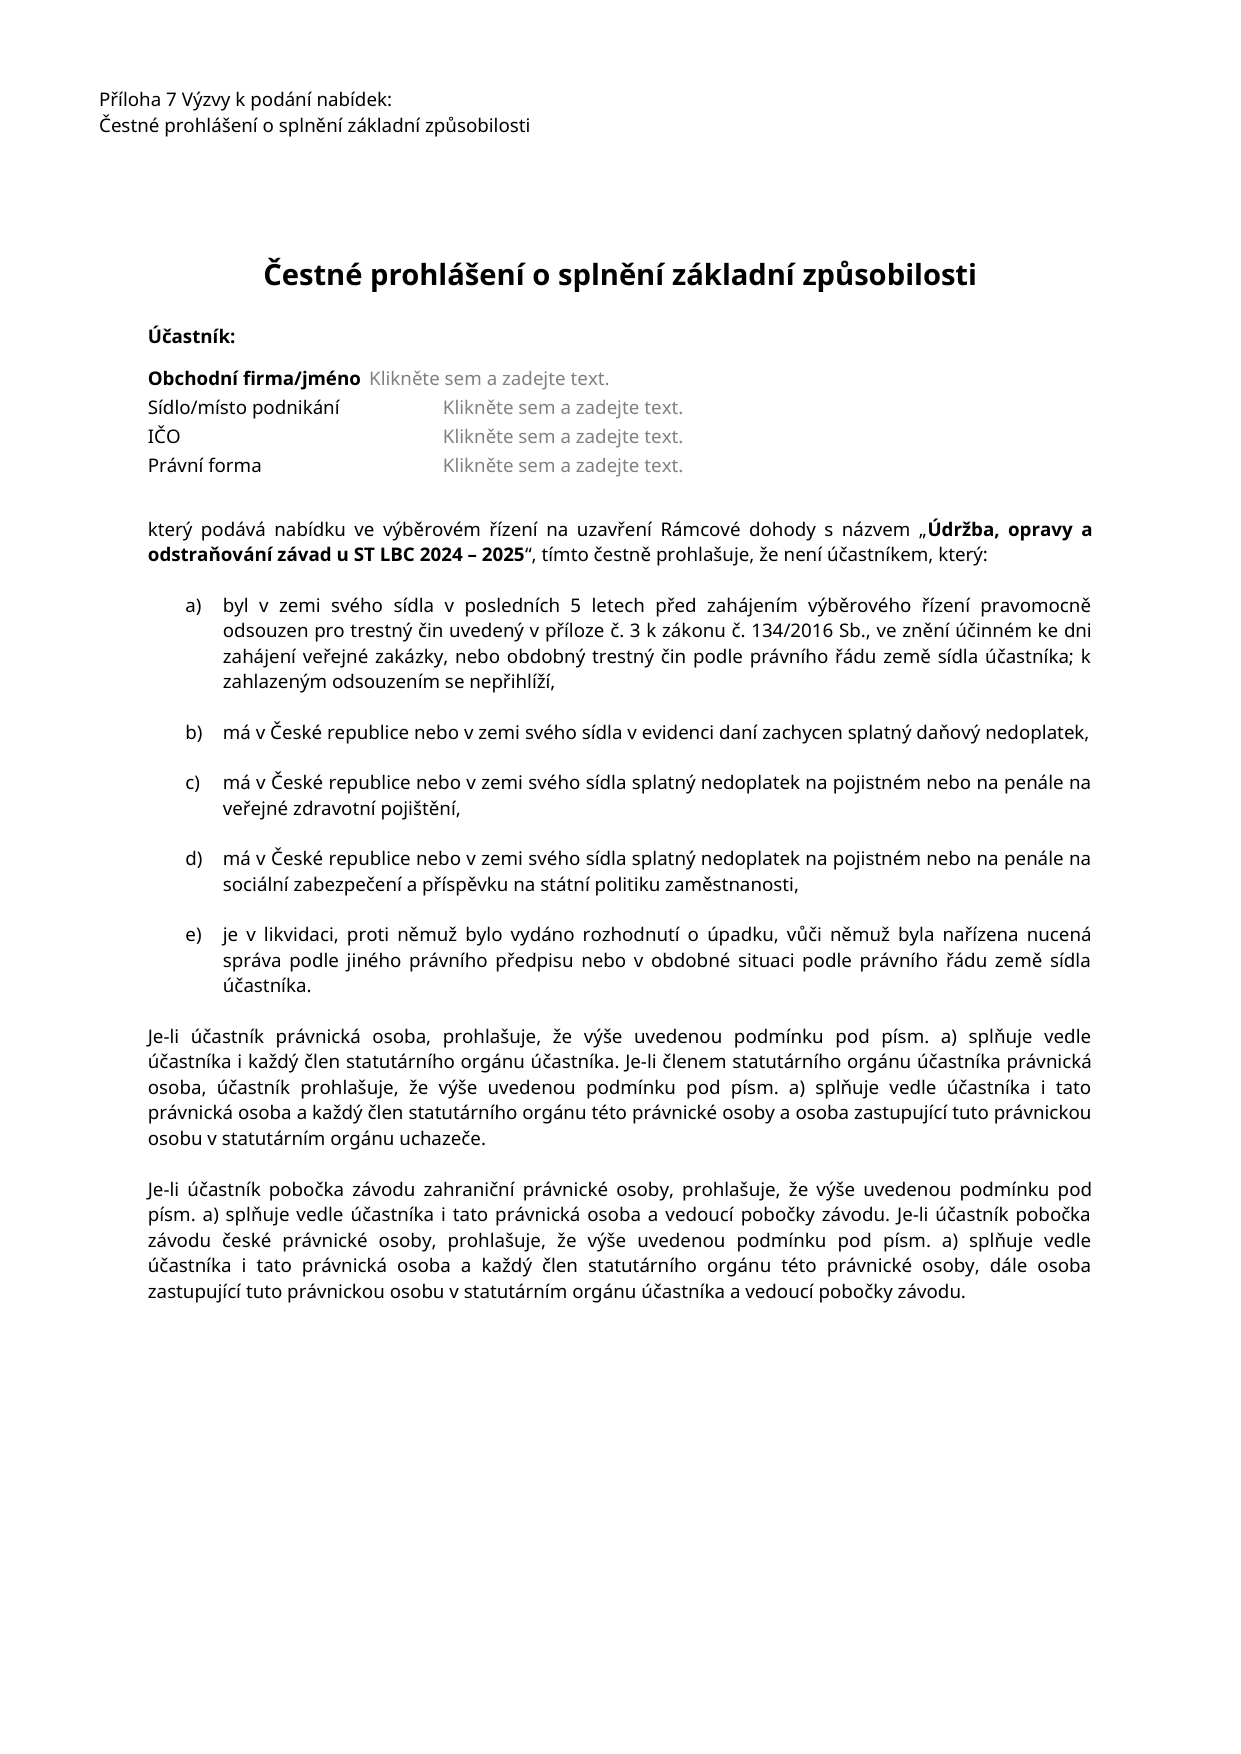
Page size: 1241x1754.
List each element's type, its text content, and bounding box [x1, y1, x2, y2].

text Účastník: [148, 318, 1093, 349]
list má v České republice nebo v zemi svého sídla splatný nedoplatek na pojistném nebo na penále na veřejné zdravotní pojištění, [185, 769, 1093, 821]
list má v České republice nebo v zemi svého sídla splatný nedoplatek na pojistném nebo na penále na sociální zabezpečení a příspěvku na státní politiku zaměstnanosti, [185, 846, 1093, 897]
text IČO [148, 420, 1093, 449]
text Právní forma [148, 449, 1093, 478]
text který podává nabídku ve výběrovém řízení na uzavření Rámcové dohody s názvem „Údržba, opravy a odstraňování závad u ST LBC 2024 – 2025“, tímto čestně prohlašuje, že není účastníkem, který: [148, 516, 1093, 567]
text Sídlo/místo podnikání [148, 391, 1093, 420]
title Čestné prohlášení o splnění základní způsobilosti [148, 254, 1093, 293]
text Obchodní firma/jméno [148, 362, 1093, 391]
list je v likvidaci, proti němuž bylo vydáno rozhodnutí o úpadku, vůči němuž byla nařízena nucená správa podle jiného právního předpisu nebo v obdobné situaci podle právního řádu země sídla účastníka. [185, 922, 1093, 998]
list má v České republice nebo v zemi svého sídla v evidenci daní zachycen splatný daňový nedoplatek, [185, 719, 1093, 744]
list byl v zemi svého sídla v posledních 5 letech před zahájením výběrového řízení pravomocně odsouzen pro trestný čin uvedený v příloze č. 3 k zákonu č. 134/2016 Sb., ve znění účinném ke dni zahájení veřejné zakázky, nebo obdobný trestný čin podle právního řádu země sídla účastníka; k zahlazeným odsouzením se nepřihlíží, [185, 592, 1093, 694]
text Je-li účastník právnická osoba, prohlašuje, že výše uvedenou podmínku pod písm. a) splňuje vedle účastníka i každý člen statutárního orgánu účastníka. Je-li členem statutárního orgánu účastníka právnická osoba, účastník prohlašuje, že výše uvedenou podmínku pod písm. a) splňuje vedle účastníka i tato právnická osoba a každý člen statutárního orgánu této právnické osoby a osoba zastupující tuto právnickou osobu v statutárním orgánu uchazeče. [148, 1023, 1093, 1151]
text Je-li účastník pobočka závodu zahraniční právnické osoby, prohlašuje, že výše uvedenou podmínku pod písm. a) splňuje vedle účastníka i tato právnická osoba a vedoucí pobočky závodu. Je-li účastník pobočka závodu české právnické osoby, prohlašuje, že výše uvedenou podmínku pod písm. a) splňuje vedle účastníka i tato právnická osoba a každý člen statutárního orgánu této právnické osoby, dále osoba zastupující tuto právnickou osobu v statutárním orgánu účastníka a vedoucí pobočky závodu. [148, 1176, 1093, 1304]
